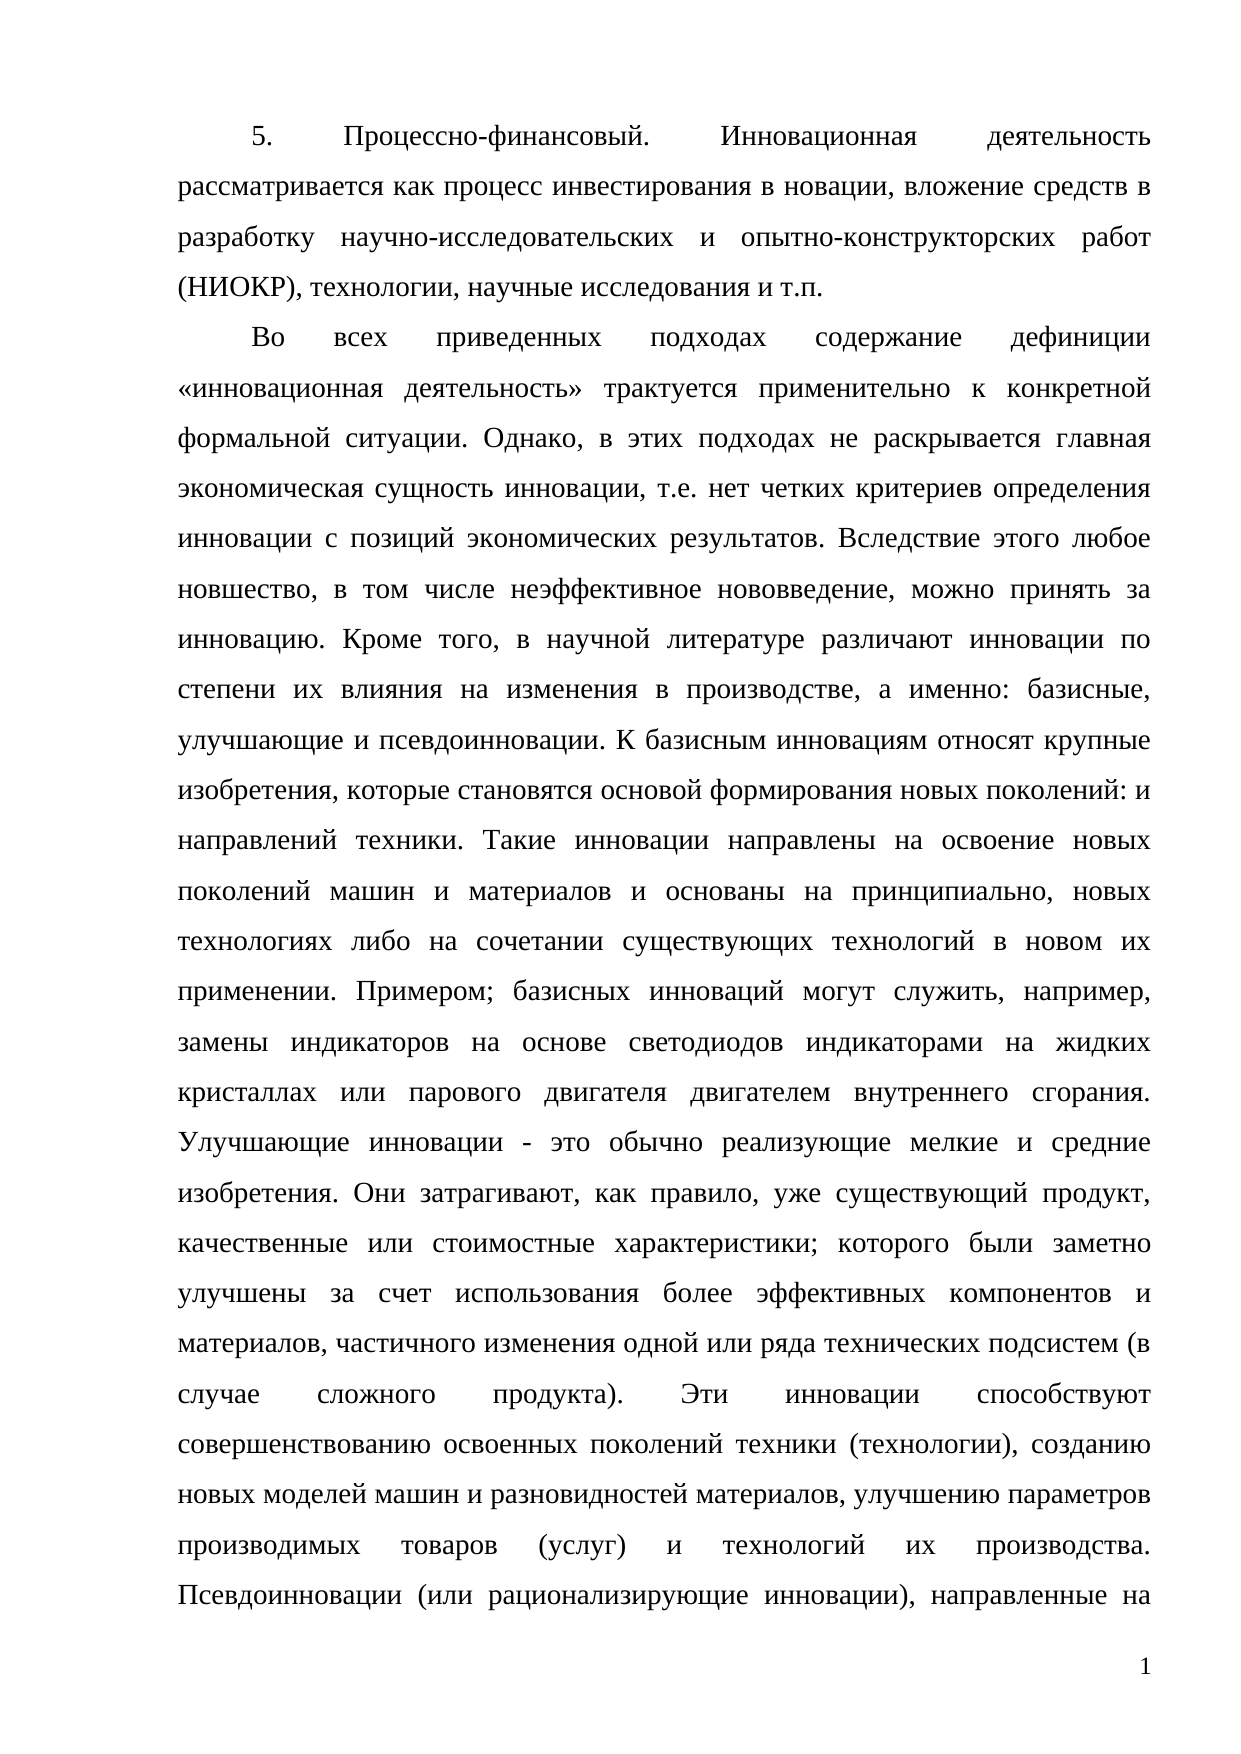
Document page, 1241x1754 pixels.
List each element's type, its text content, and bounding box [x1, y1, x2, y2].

text 5. Процессно-финансовый. Инновационная деятельность рассматривается как процесс инвестирования в новации, вложение средств в разработку научно-исследовательских и опытно-конструкторских работ (НИОКР), технологии, научные исследования и т.п. [177, 118, 1152, 303]
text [177, 319, 1152, 1611]
